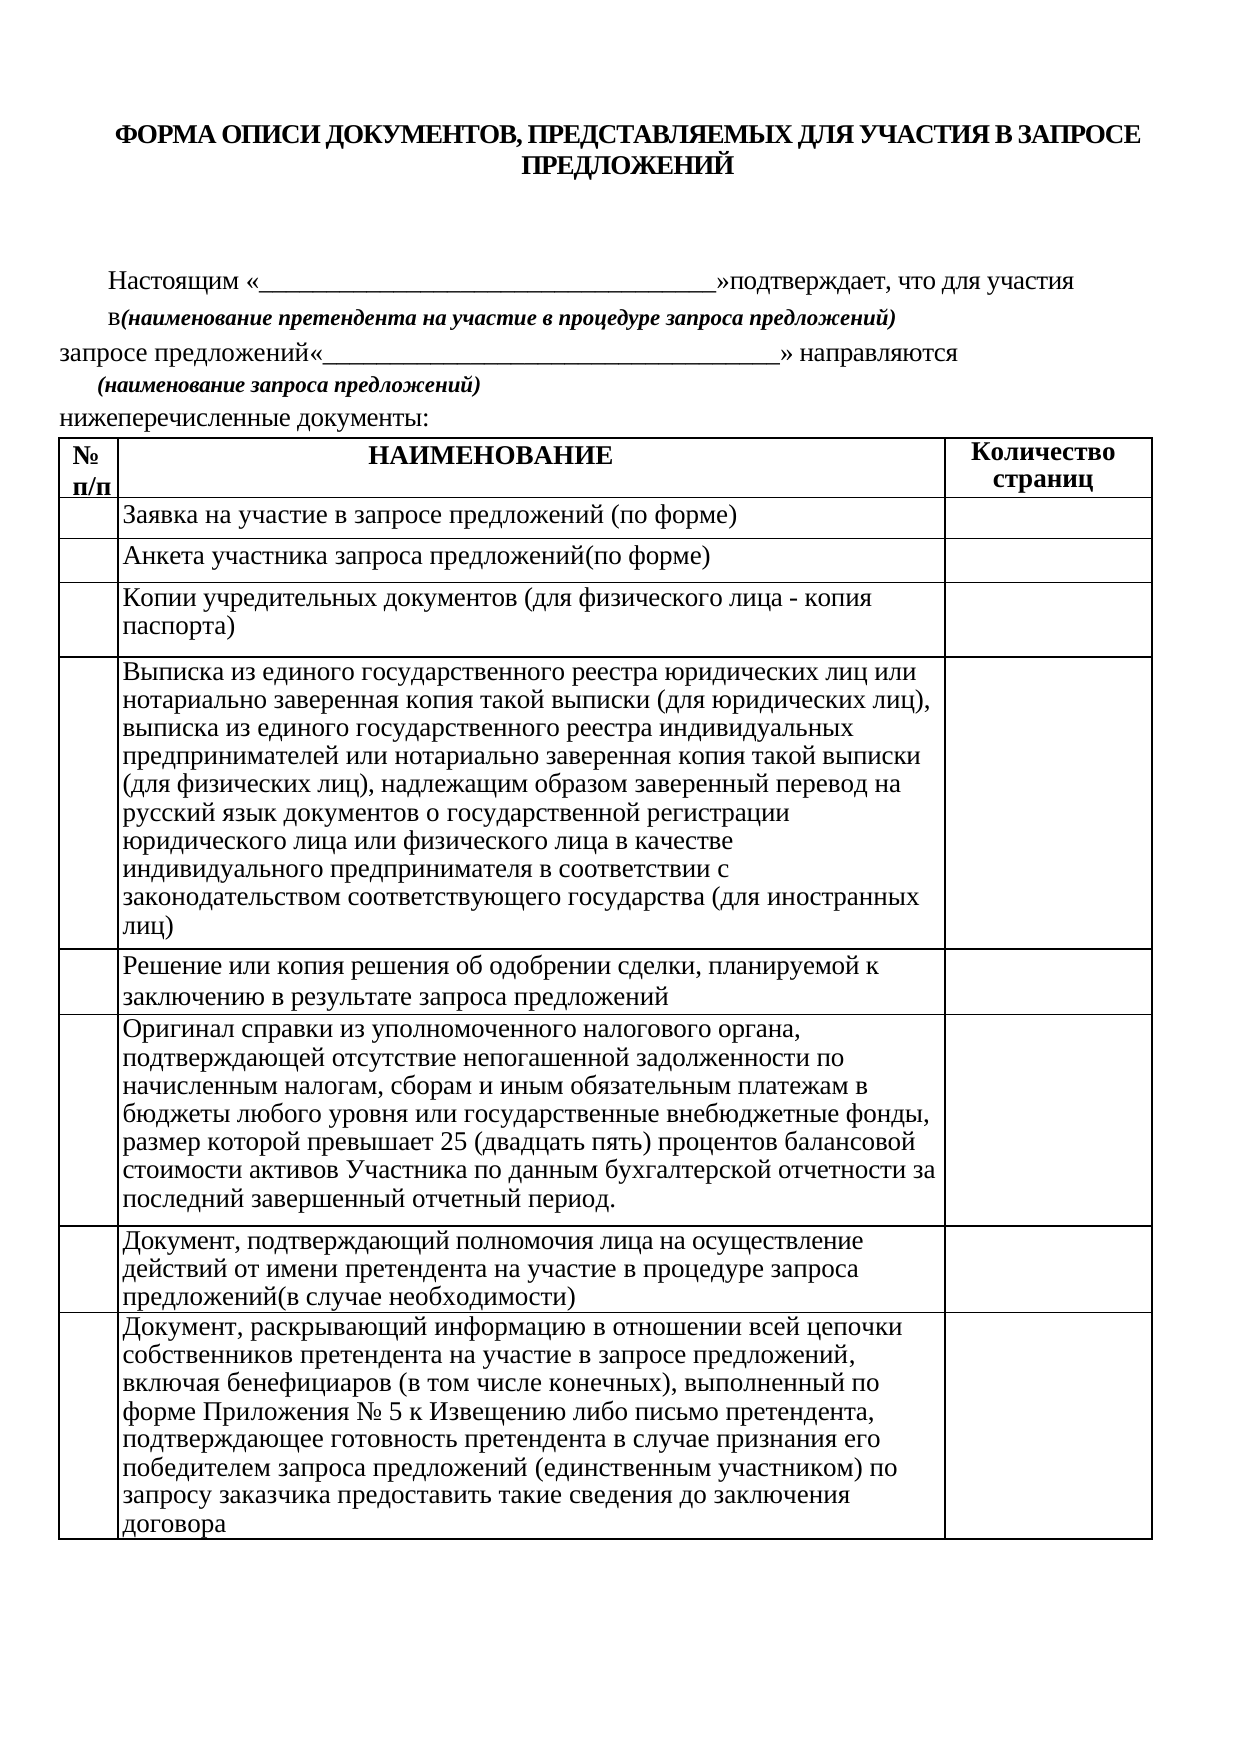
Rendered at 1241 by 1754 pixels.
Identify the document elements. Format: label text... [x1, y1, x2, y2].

table_cell [946, 1227, 1151, 1312]
table_cell [946, 583, 1151, 656]
table_cell [60, 1313, 117, 1538]
table_cell Оригинал справки из уполномоченного налогового органа, подтверждающей отсутствие непогашенной задолженности по начисленным налогам, сборам и иным обязательным платежам в бюджеты любого уровня или государственные внебюджетные фонды, размер которой превышает 25 (двадцать пять) процентов балансовой стоимости активов Участника по данным бухгалтерской отчетности за последний завершенный отчетный период. [119, 1015, 944, 1225]
table_cell [946, 498, 1151, 537]
table_cell Документ, подтверждающий полномочия лица на осуществление действий от имени претендента на участие в процедуре запроса предложений(в случае необходимости) [119, 1227, 944, 1312]
table_cell [60, 658, 117, 948]
text запросе предложений«__________________________________» направляются [59, 336, 1181, 367]
table_cell Копии учредительных документов (для физического лица - копия паспорта) [119, 583, 944, 656]
text Настоящим «__________________________________»подтверждает, что для участия в(наименование претендента на участие в процедуре запроса предложений) [108, 264, 1181, 331]
table_cell Решение или копия решения об одобрении сделки, планируемой к заключению в результате запроса предложений [119, 950, 944, 1014]
table_cell Анкета участника запроса предложений(по форме) [119, 539, 944, 582]
text нижеперечисленные документы: [59, 402, 1181, 433]
table_cell [946, 658, 1151, 948]
table_cell [60, 539, 117, 582]
table_cell [60, 583, 117, 656]
table_cell [946, 950, 1151, 1014]
table_cell Выписка из единого государственного реестра юридических лиц или нотариально заверенная копия такой выписки (для юридических лиц), выписка из единого государственного реестра индивидуальных предпринимателей или нотариально заверенная копия такой выписки (для физических лиц), надлежащим образом заверенный перевод на русский язык документов о государственной регистрации юридического лица или физического лица в качестве индивидуального предпринимателя в соответствии с законодательством соответствующего государства (для иностранных лиц) [119, 658, 944, 948]
table_cell [946, 1015, 1151, 1225]
table_cell [946, 1313, 1151, 1538]
table_header Количество страниц [946, 439, 1151, 497]
text ФОРМА ОПИСИ ДОКУМЕНТОВ, ПРЕДСТАВЛЯЕМЫХ ДЛЯ УЧАСТИЯ В ЗАПРОСЕ ПРЕДЛОЖЕНИЙ [75, 118, 1181, 180]
table_header НАИМЕНОВАНИЕ [119, 439, 944, 497]
table_cell [60, 498, 117, 537]
text (наименование запроса предложений) [59, 371, 1181, 398]
table_cell [60, 1015, 117, 1225]
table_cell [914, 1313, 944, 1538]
table_cell [60, 950, 117, 1014]
table_cell [946, 539, 1151, 582]
table_cell [60, 1227, 117, 1312]
